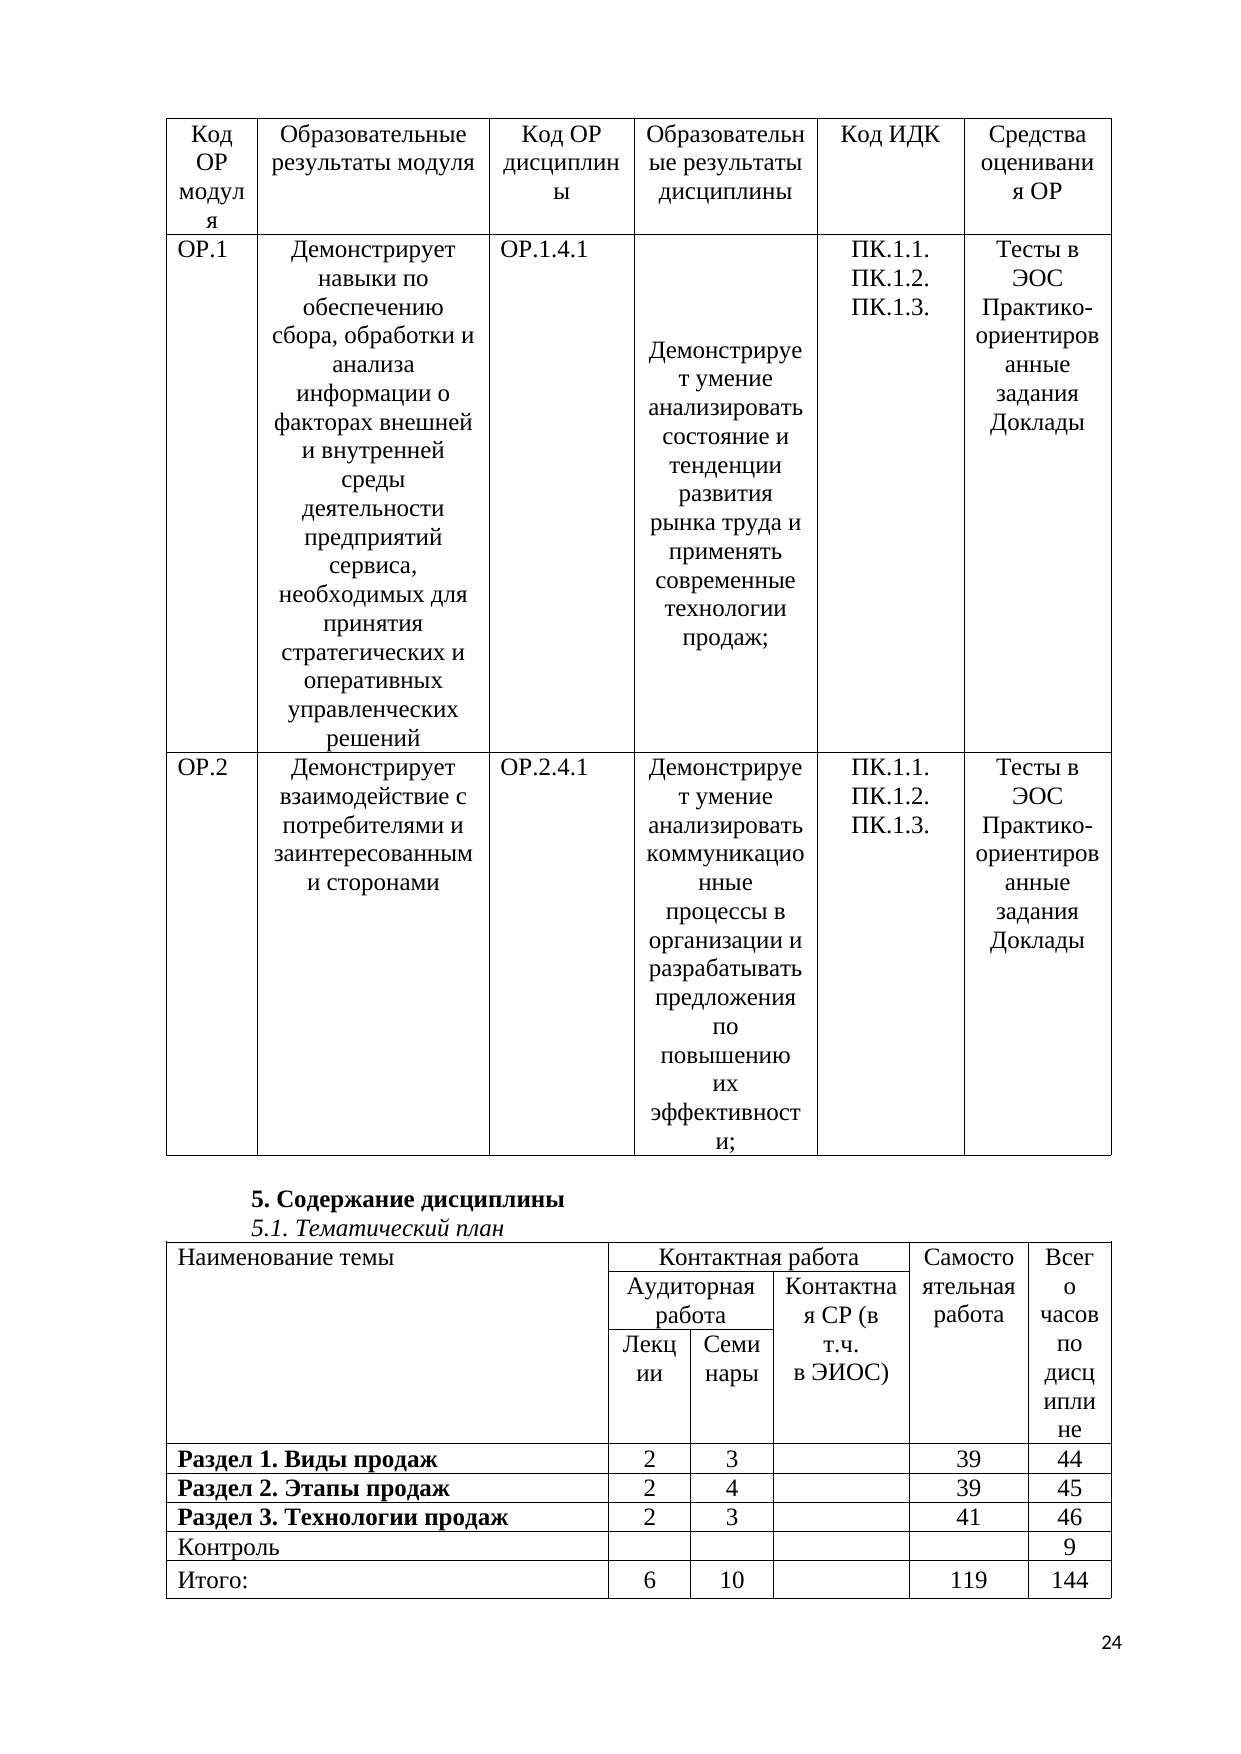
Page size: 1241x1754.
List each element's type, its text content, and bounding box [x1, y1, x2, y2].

table_header Образовательные результаты модуля [258, 119, 489, 234]
table_cell [910, 1532, 1028, 1560]
table_cell 3 [691, 1444, 773, 1472]
table_header Всего часов по дисциплине [1029, 1243, 1111, 1443]
table_cell [609, 1532, 690, 1560]
table_cell 9 [1029, 1532, 1111, 1560]
table_header Наименование темы [167, 1243, 608, 1443]
table_cell [691, 1532, 773, 1560]
table_cell Раздел 2. Этапы продаж [167, 1474, 608, 1502]
table_cell 44 [1029, 1444, 1111, 1472]
table_cell 46 [1029, 1503, 1111, 1531]
table_cell 3 [691, 1503, 773, 1531]
table_cell ОР.1.4.1 [490, 235, 634, 752]
table_cell 2 [609, 1444, 690, 1472]
table_cell [774, 1532, 909, 1560]
table_cell Демонстрирует навыки по обеспечению сбора, обработки и анализа информации о факторах внешней и внутренней среды деятельности предприятий сервиса, необходимых для принятия стратегических и оперативных управленческих решений [258, 235, 489, 752]
table_cell ПК.1.1. ПК.1.2. ПК.1.3. [818, 235, 964, 752]
table_cell ОР.1 [167, 235, 257, 752]
table_cell Аудиторная работа [609, 1272, 773, 1329]
table_cell 45 [1029, 1474, 1111, 1502]
table_header Образовательные результаты дисциплины [635, 119, 817, 234]
table_cell 6 [609, 1561, 690, 1597]
table_cell ОР.2 [167, 753, 257, 1155]
table_cell Раздел 1. Виды продаж [167, 1444, 608, 1472]
table_cell ОР.2.4.1 [490, 753, 634, 1155]
table_header Код ИДК [818, 119, 964, 234]
table_cell 39 [910, 1474, 1028, 1502]
text 5. Содержание дисциплины [177, 1184, 1122, 1213]
table_cell Раздел 3. Технологии продаж [167, 1503, 608, 1531]
table_header Код ОР модуля [167, 119, 257, 234]
text 5.1. Тематический план [177, 1213, 1122, 1241]
table_cell ПК.1.1. ПК.1.2. ПК.1.3. [818, 753, 964, 1155]
table_cell Лекции [609, 1330, 690, 1443]
table_cell 41 [910, 1503, 1028, 1531]
table_cell [774, 1561, 909, 1597]
table_header Контактная работа [609, 1243, 909, 1271]
table_cell 39 [910, 1444, 1028, 1472]
table_cell [774, 1444, 909, 1472]
table_cell 2 [609, 1474, 690, 1502]
table_cell Итого: [167, 1561, 608, 1597]
table_cell 119 [910, 1561, 1028, 1597]
table_cell 10 [691, 1561, 773, 1597]
table_header Средства оценивания ОР [965, 119, 1111, 234]
table_cell Демонстрирует умение анализировать коммуникационные процессы в организации и разрабатывать предложения по повышению их эффективности; [635, 753, 817, 1155]
table_header Самостоятельная работа [910, 1243, 1028, 1443]
table_cell Тесты в ЭОС Практико-ориентированные задания Доклады [965, 753, 1111, 1155]
table_cell Контактная СР (в т.ч. в ЭИОС) [774, 1272, 909, 1443]
table_header Код ОР дисциплины [490, 119, 634, 234]
table_cell Контроль [167, 1532, 608, 1560]
table_cell 144 [1029, 1561, 1111, 1597]
table_cell [774, 1474, 909, 1502]
table_cell Семинары [691, 1330, 773, 1443]
table_cell Демонстрирует взаимодействие с потребителями и заинтересованными сторонами [258, 753, 489, 1155]
table_cell [774, 1503, 909, 1531]
table_cell 2 [609, 1503, 690, 1531]
table_cell 4 [691, 1474, 773, 1502]
table_cell Тесты в ЭОС Практико-ориентированные задания Доклады [965, 235, 1111, 752]
table_cell Демонстрирует умение анализировать состояние и тенденции развития рынка труда и применять современные технологии продаж; [635, 235, 817, 752]
